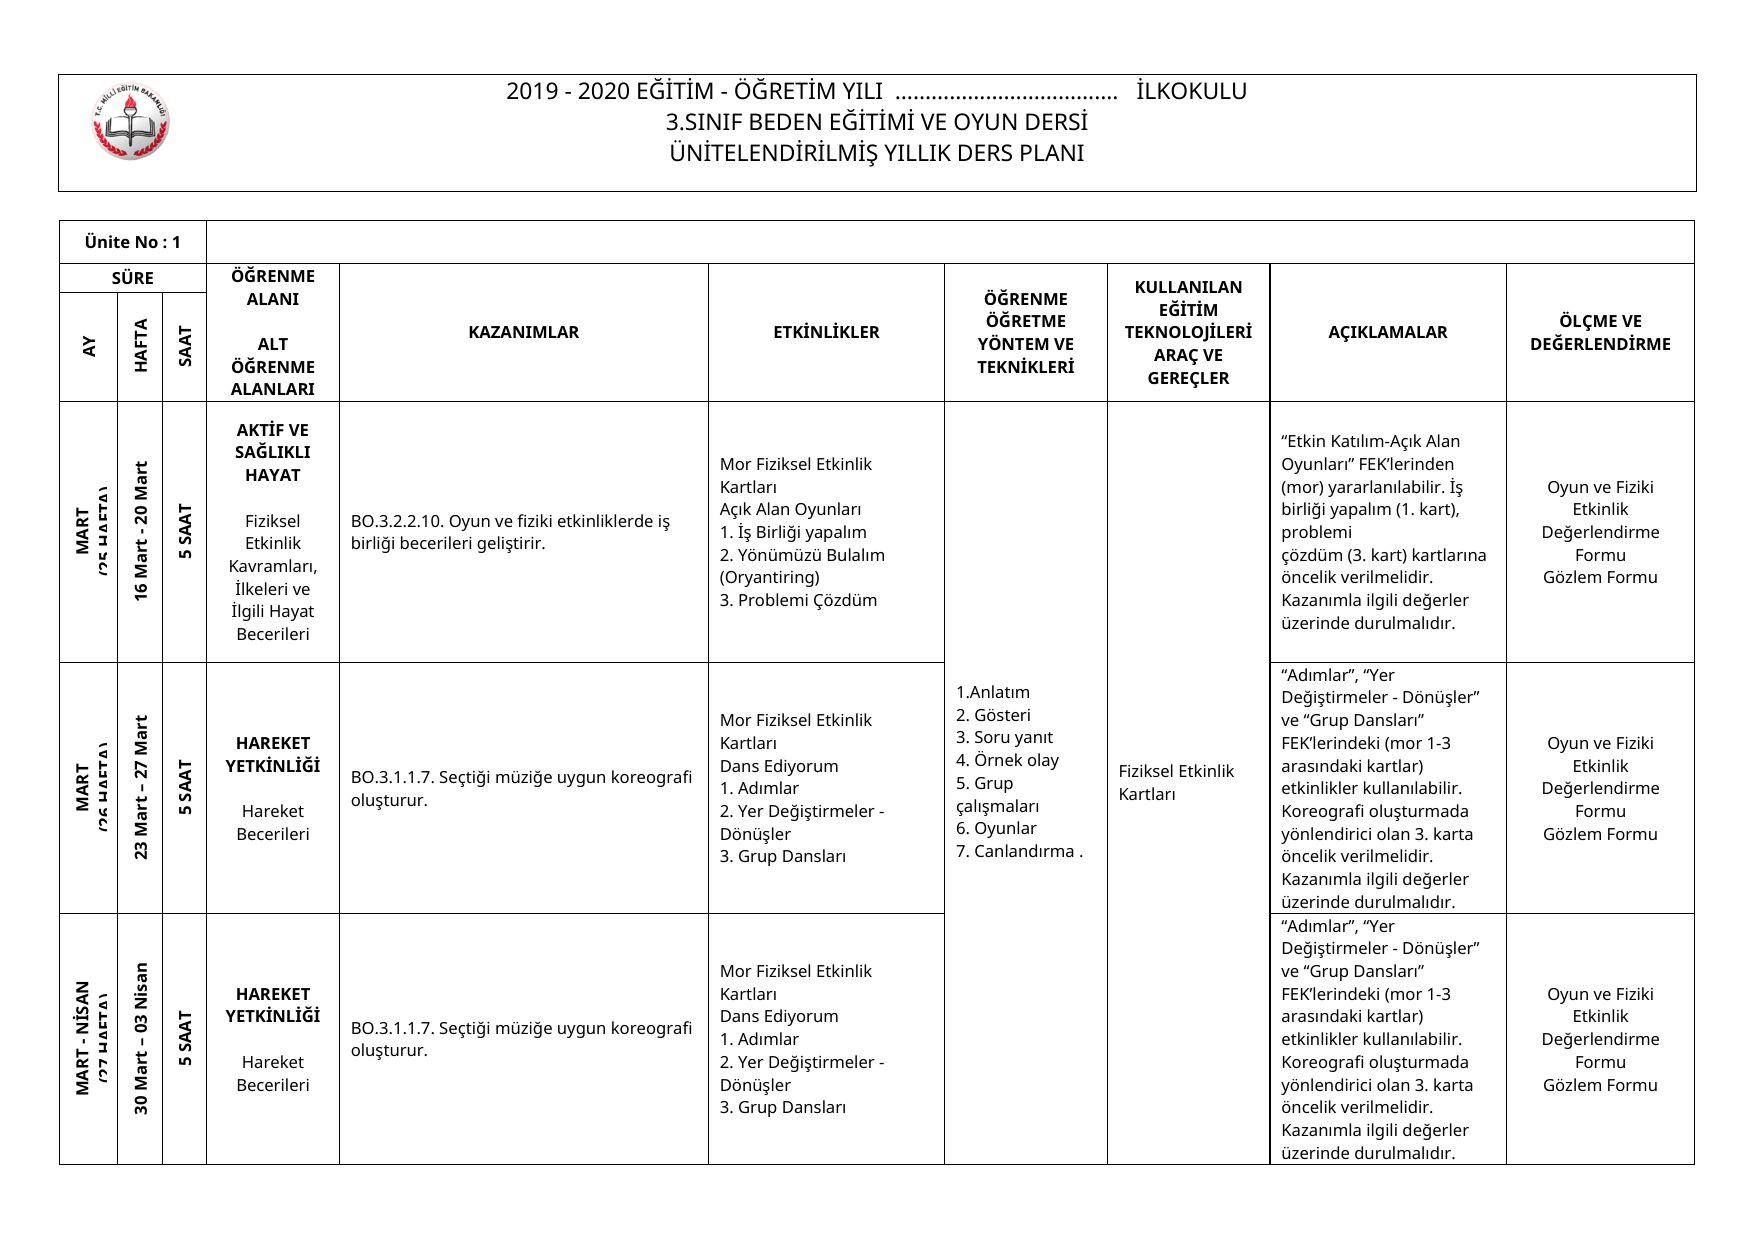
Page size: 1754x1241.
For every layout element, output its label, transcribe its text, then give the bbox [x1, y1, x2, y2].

table_cell 23 Mart – 27 Mart [118, 663, 162, 913]
table_cell KULLANILAN EĞİTİM TEKNOLOJİLERİ ARAÇ VE GEREÇLER [1108, 264, 1269, 401]
table_cell ÖĞRENME ALANI ALT ÖĞRENME ALANLARI [207, 264, 339, 401]
table_cell Oyun ve Fiziki Etkinlik Değerlendirme Formu Gözlem Formu [1507, 402, 1694, 662]
table_cell Oyun ve Fiziki Etkinlik Değerlendirme Formu Gözlem Formu [1507, 914, 1694, 1164]
table_cell Mor Fiziksel Etkinlik Kartları Dans Ediyorum 1. Adımlar 2. Yer Değiştirmeler - Dönüşler 3. Grup Dansları [709, 914, 944, 1164]
table_cell ÖĞRENME ÖĞRETME YÖNTEM VE TEKNİKLERİ [945, 264, 1107, 401]
table_cell HAREKET YETKİNLİĞİ Hareket Becerileri [207, 914, 339, 1164]
table_cell ETKİNLİKLER [709, 264, 944, 401]
table_cell MART - NİSAN (27.HAFTA) [60, 914, 117, 1164]
table_cell HAFTA [118, 293, 162, 401]
table_cell KAZANIMLAR [340, 264, 708, 401]
table_header Ünite No : 1 [60, 221, 206, 263]
table_cell AKTİF VE SAĞLIKLI HAYAT Fiziksel Etkinlik Kavramları, İlkeleri ve İlgili Hayat Becerileri [207, 402, 339, 662]
table_cell SAAT [163, 293, 206, 401]
table_cell 30 Mart – 03 Nisan [118, 914, 162, 1164]
table_cell AY [60, 293, 117, 401]
table_cell Mor Fiziksel Etkinlik Kartları Açık Alan Oyunları 1. İş Birliği yapalım 2. Yönümüzü Bulalım (Oryantiring) 3. Problemi Çözdüm [709, 402, 944, 662]
table_cell 5 SAAT [163, 663, 206, 913]
table_cell HAREKET YETKİNLİĞİ Hareket Becerileri [207, 663, 339, 913]
table_cell Mor Fiziksel Etkinlik Kartları Dans Ediyorum 1. Adımlar 2. Yer Değiştirmeler - Dönüşler 3. Grup Dansları [709, 663, 944, 913]
table_cell 5 SAAT [163, 402, 206, 662]
table_cell BO.3.1.1.7. Seçtiği müziğe uygun koreografi oluşturur. [340, 663, 708, 913]
table_cell “Etkin Katılım-Açık Alan Oyunları” FEK’lerinden (mor) yararlanılabilir. İş birliği yapalım (1. kart), problemi çözdüm (3. kart) kartlarına öncelik verilmelidir. Kazanımla ilgili değerler üzerinde durulmalıdır. [1271, 402, 1506, 662]
table_cell BO.3.1.1.7. Seçtiği müziğe uygun koreografi oluşturur. [340, 914, 708, 1164]
table_cell AÇIKLAMALAR [1271, 264, 1506, 401]
table_cell 16 Mart - 20 Mart [118, 402, 162, 662]
picture [85, 77, 175, 167]
table_cell Oyun ve Fiziki Etkinlik Değerlendirme Formu Gözlem Formu [1507, 663, 1694, 913]
table_cell ÖLÇME VE DEĞERLENDİRME [1507, 264, 1694, 401]
table_cell SÜRE [60, 264, 206, 292]
table_cell Fiziksel Etkinlik Kartları [1108, 402, 1269, 1164]
table_header [207, 221, 1694, 263]
table_cell 1.Anlatım 2. Gösteri 3. Soru yanıt 4. Örnek olay 5. Grup çalışmaları 6. Oyunlar 7. Canlandırma . [945, 402, 1107, 1164]
table_cell “Adımlar”, “Yer Değiştirmeler - Dönüşler” ve “Grup Dansları” FEK’lerindeki (mor 1-3 arasındaki kartlar) etkinlikler kullanılabilir. Koreografi oluşturmada yönlendirici olan 3. karta öncelik verilmelidir. Kazanımla ilgili değerler üzerinde durulmalıdır. [1271, 663, 1506, 913]
table_cell “Adımlar”, “Yer Değiştirmeler - Dönüşler” ve “Grup Dansları” FEK’lerindeki (mor 1-3 arasındaki kartlar) etkinlikler kullanılabilir. Koreografi oluşturmada yönlendirici olan 3. karta öncelik verilmelidir. Kazanımla ilgili değerler üzerinde durulmalıdır. [1271, 914, 1506, 1164]
table_cell BO.3.2.2.10. Oyun ve fiziki etkinliklerde iş birliği becerileri geliştirir. [340, 402, 708, 662]
table_cell MART (26.HAFTA) [60, 663, 117, 913]
table_cell 5 SAAT [163, 914, 206, 1164]
table_cell MART (25.HAFTA) [60, 402, 117, 662]
